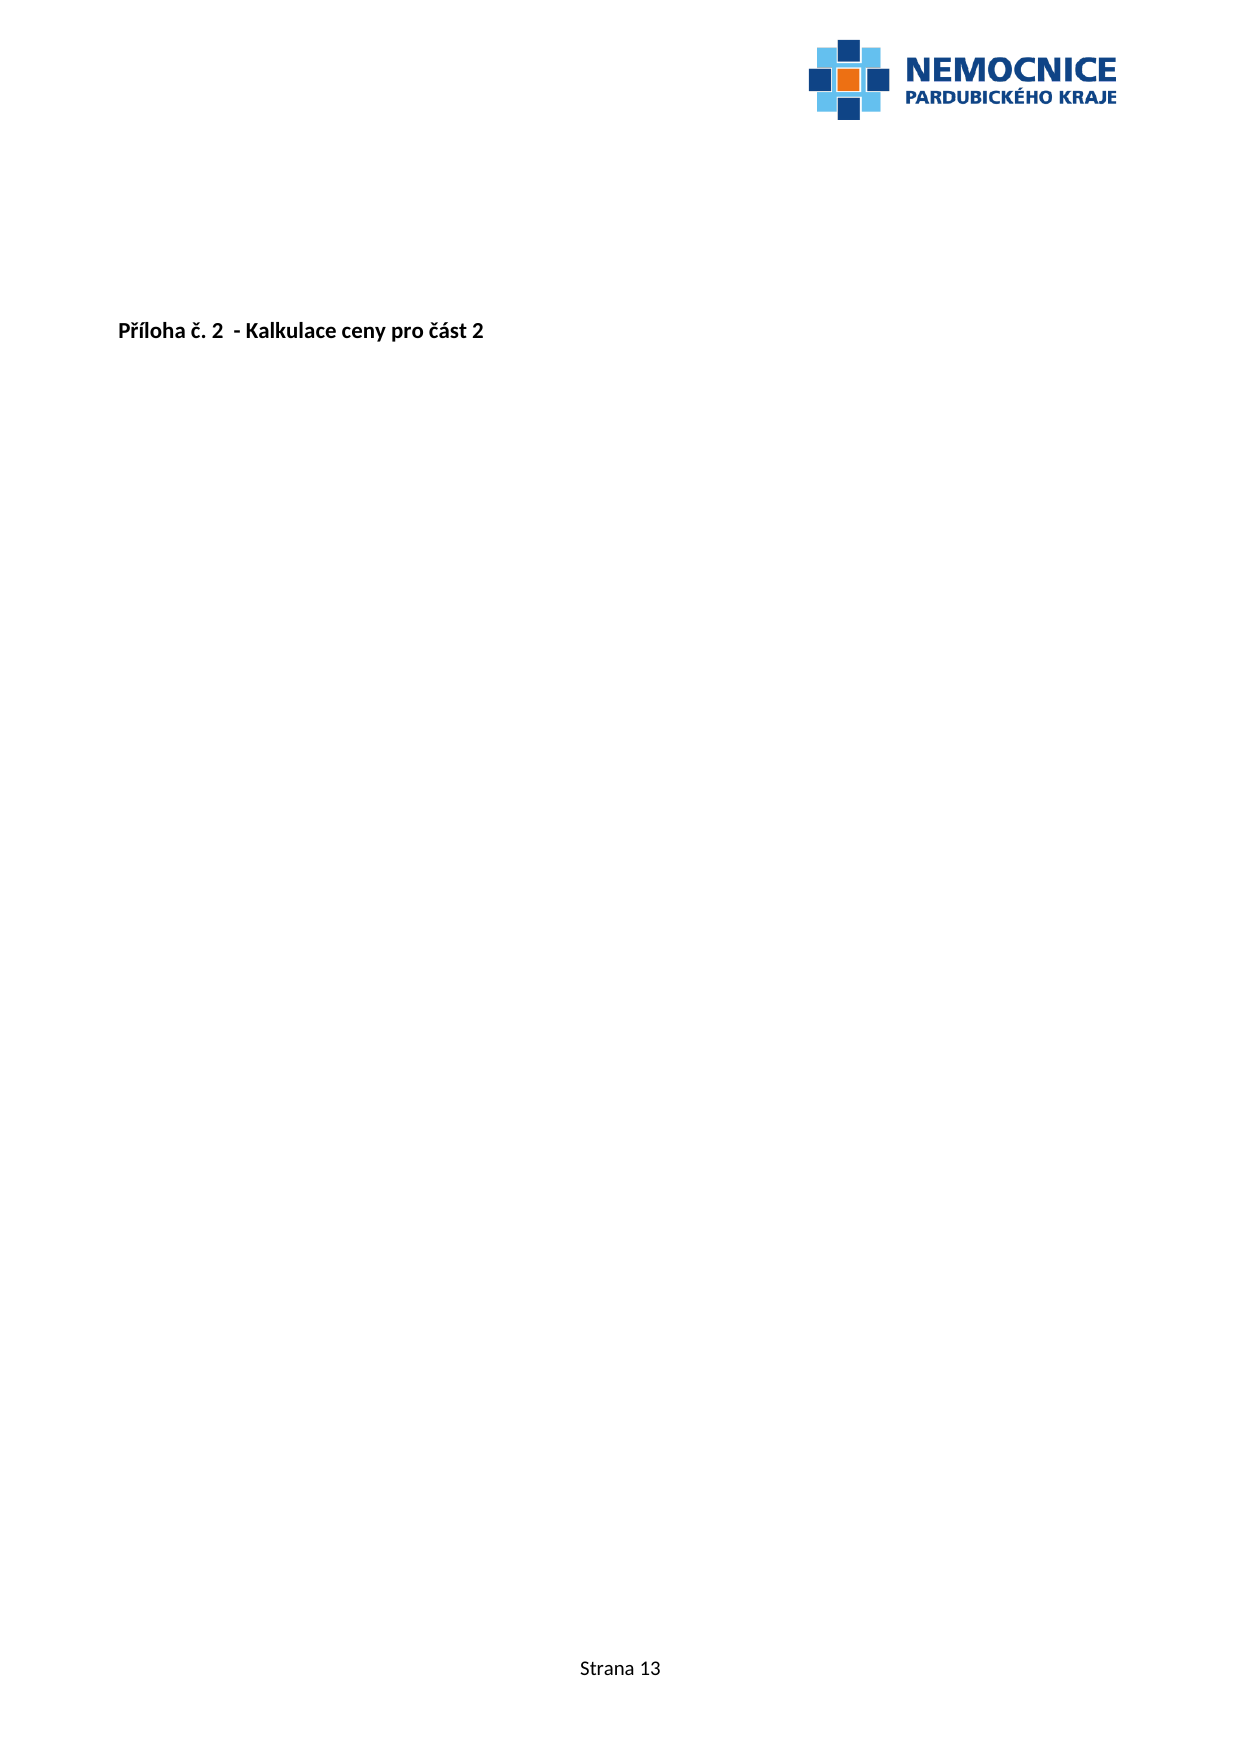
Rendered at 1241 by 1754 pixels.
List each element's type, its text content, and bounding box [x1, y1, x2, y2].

text Příloha č. 2 - Kalkulace ceny pro část 2 [118, 316, 1122, 344]
picture [807, 38, 1117, 121]
